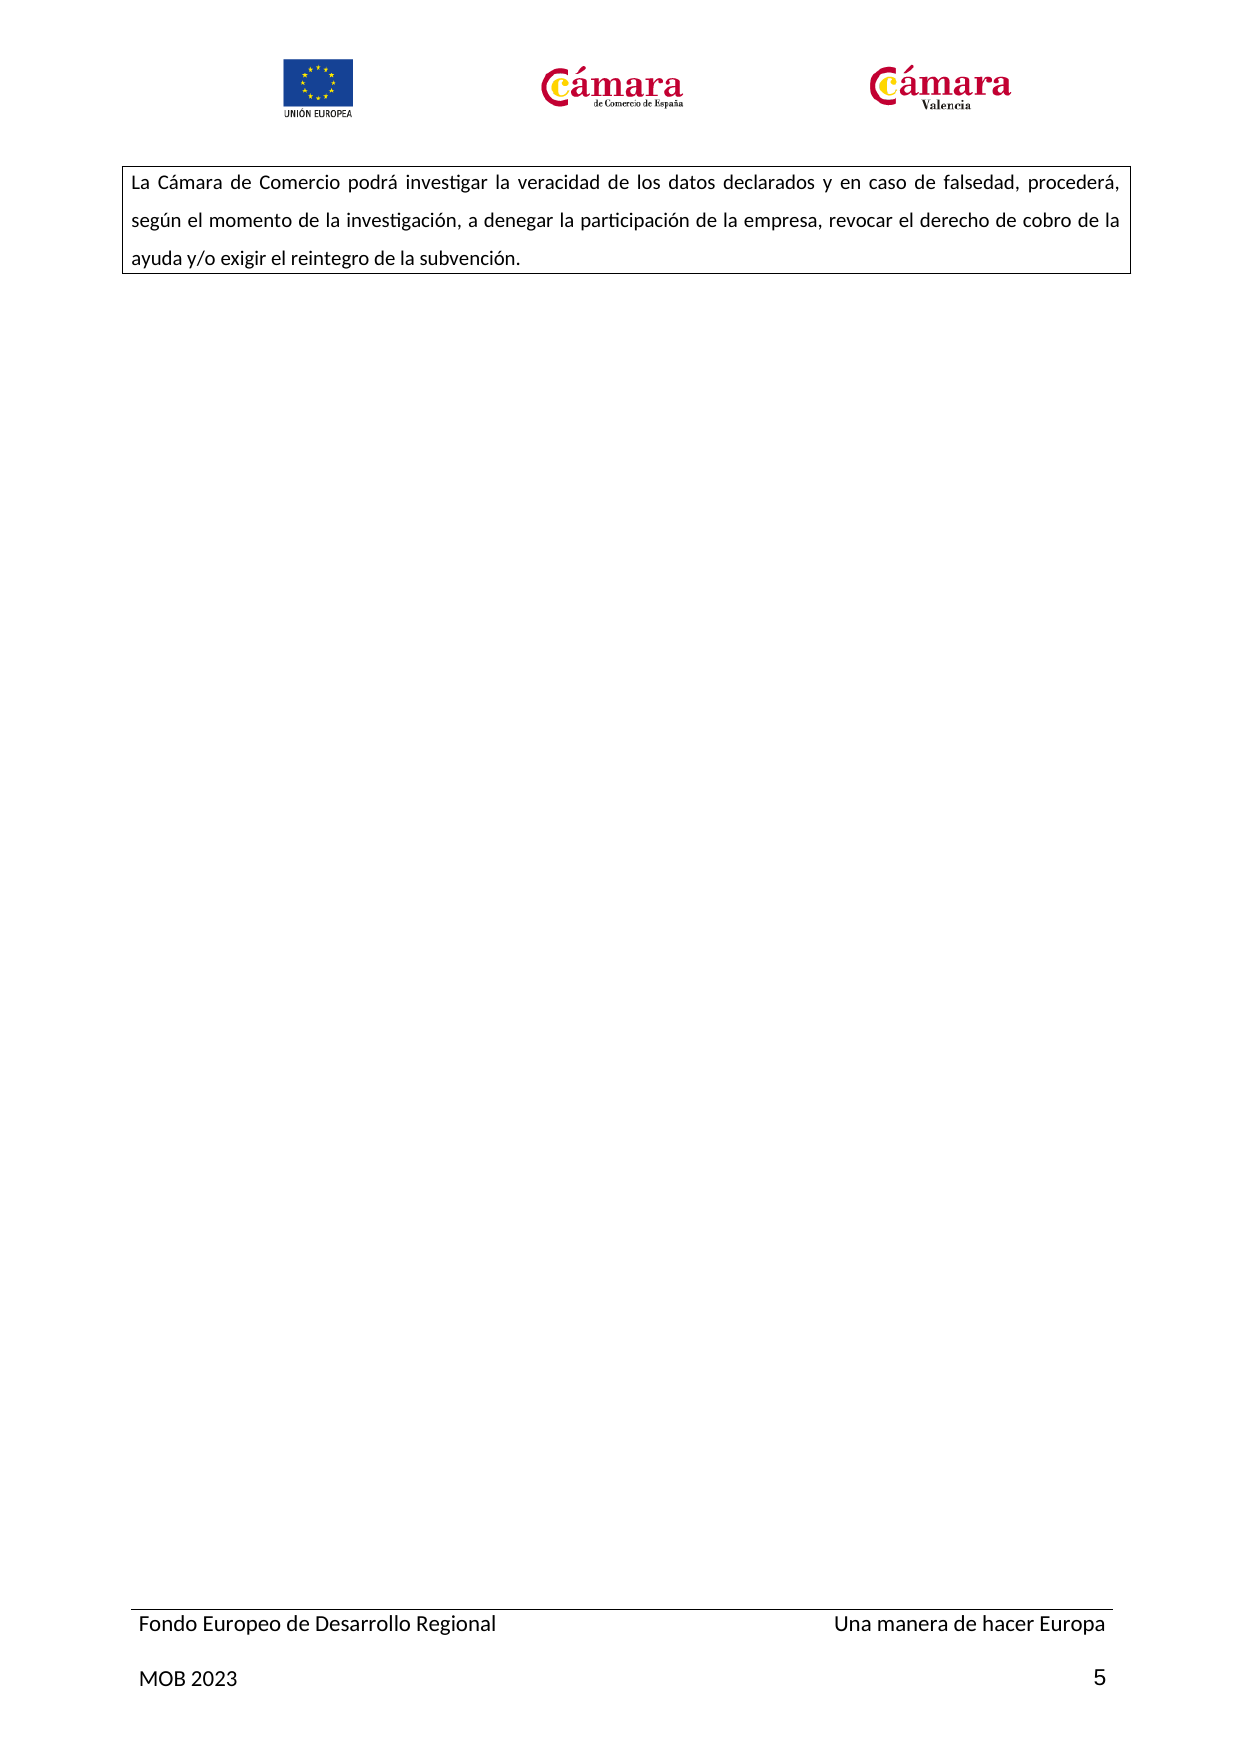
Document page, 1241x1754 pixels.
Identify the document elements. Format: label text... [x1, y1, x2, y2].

text La Cámara de Comercio podrá investigar la veracidad de los datos declarados y en caso de falsedad, procederá, según el momento de la investigación, a denegar la participación de la empresa, revocar el derecho de cobro de la ayuda y/o exigir el reintegro de la subvención. [123, 167, 1130, 273]
picture [131, 29, 1123, 144]
